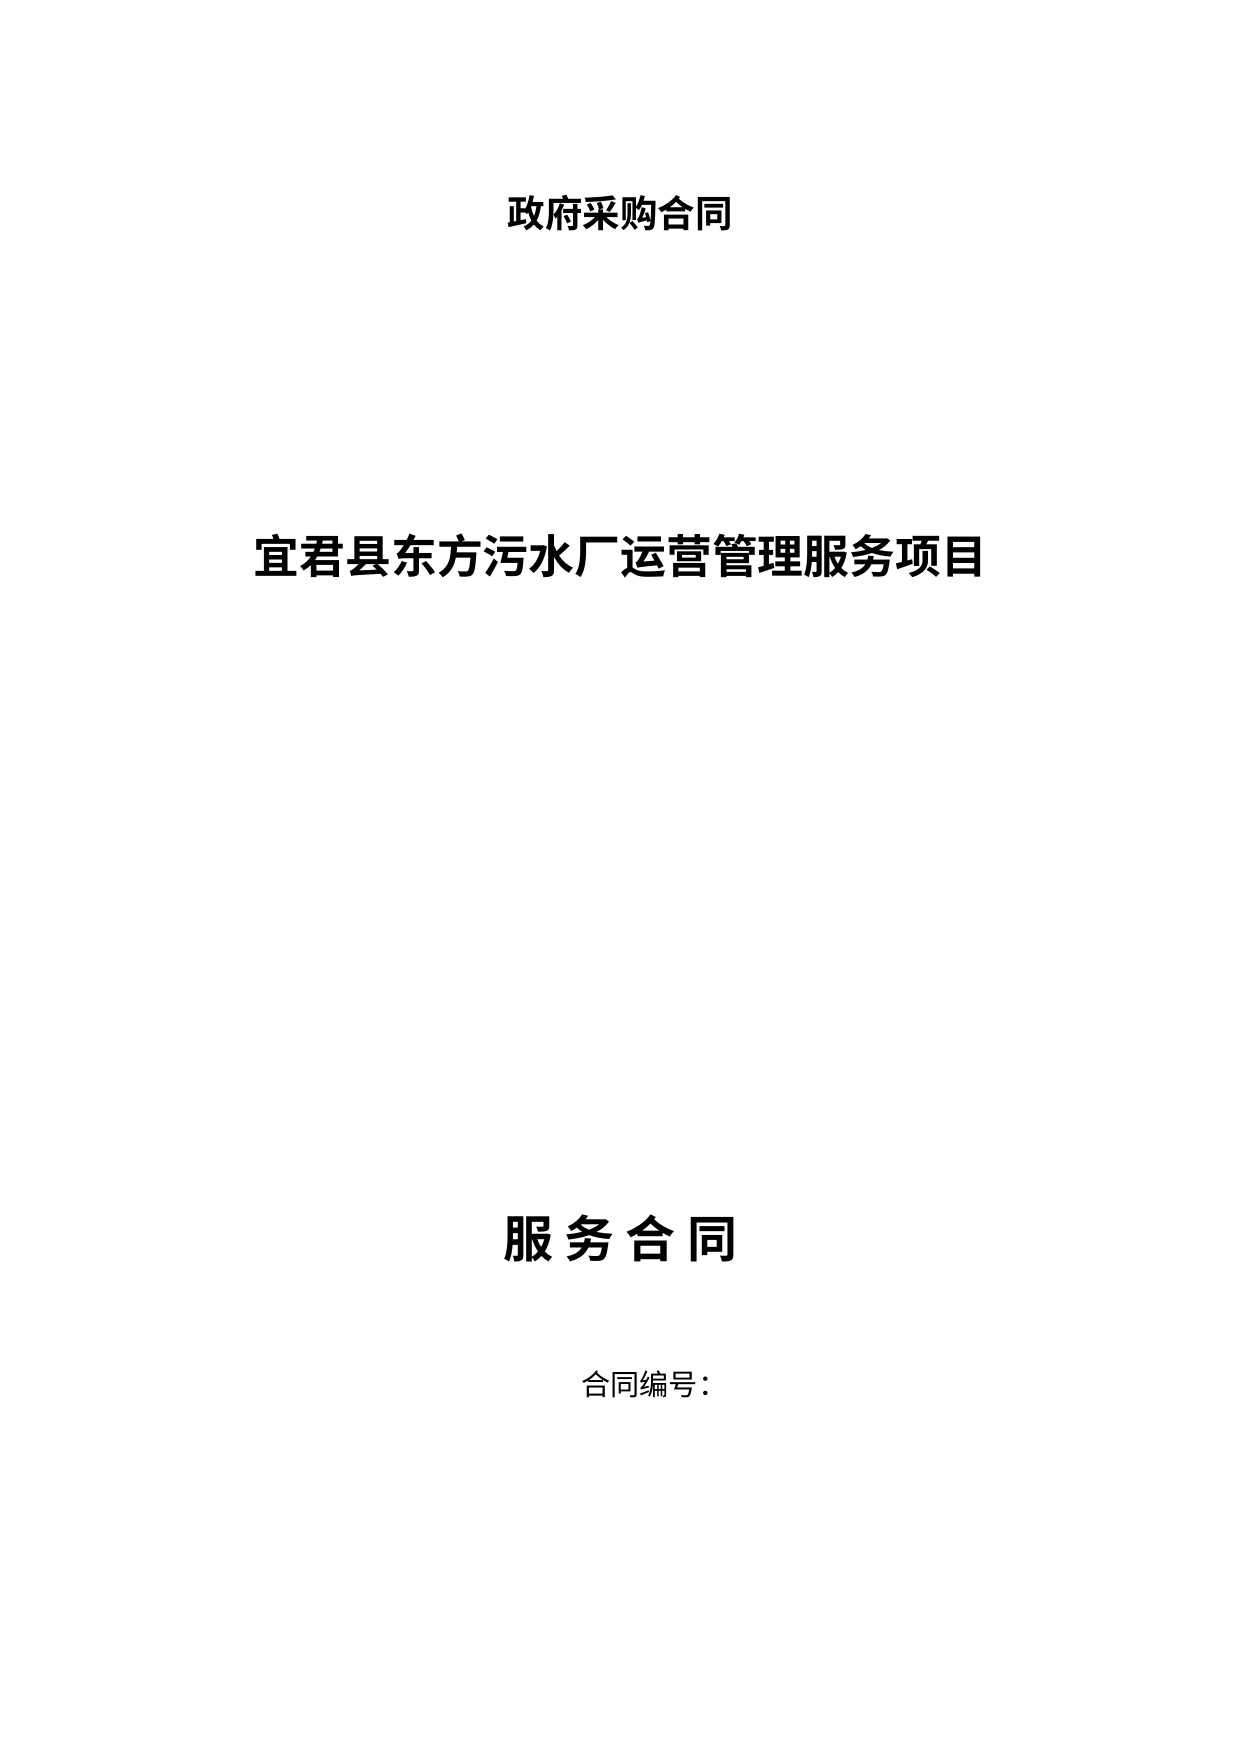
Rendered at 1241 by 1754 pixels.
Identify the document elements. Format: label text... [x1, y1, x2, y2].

text 服 务 合 同 [187, 1187, 1053, 1285]
text 合同编号： [187, 1350, 1053, 1415]
text 宜君县东方污水厂运营管理服务项目 [187, 505, 1053, 602]
subtitle 政府采购合同 [187, 179, 1053, 244]
